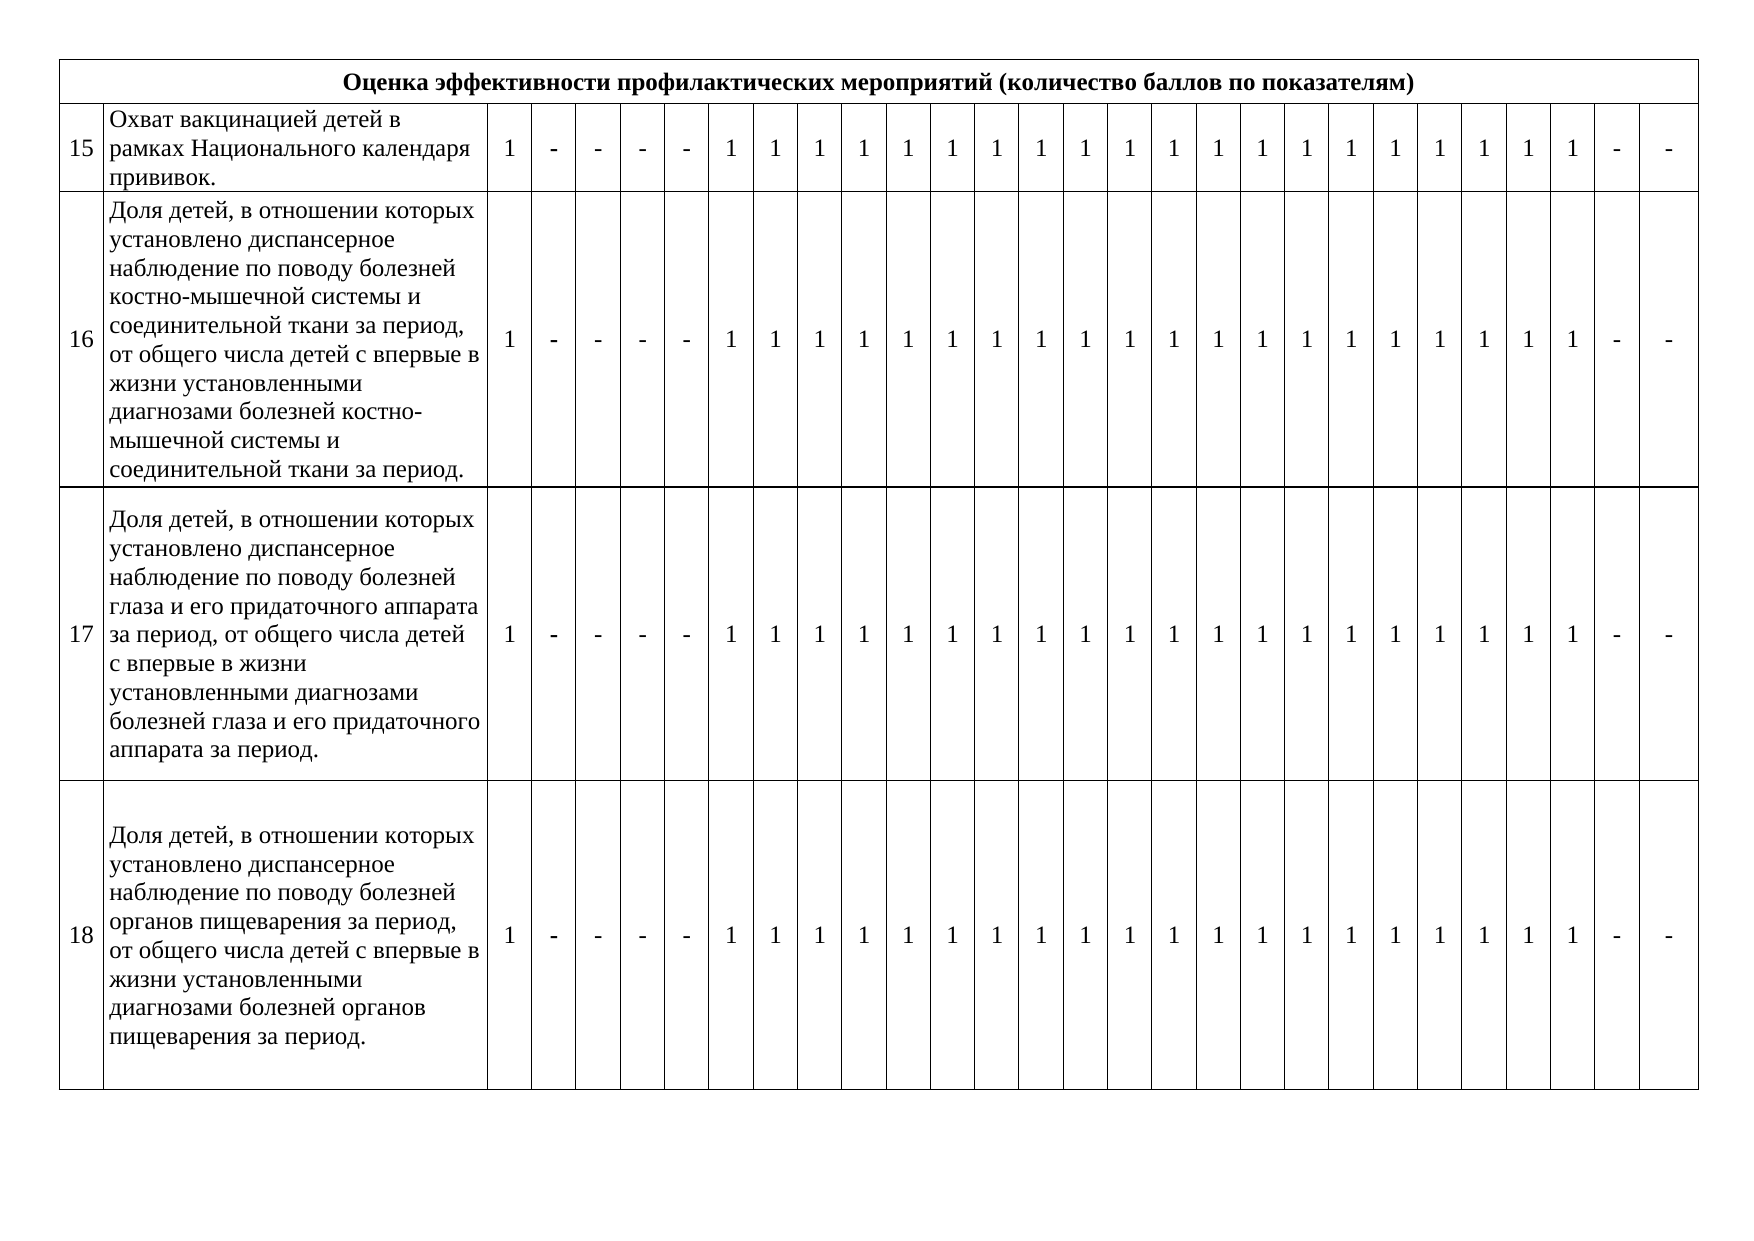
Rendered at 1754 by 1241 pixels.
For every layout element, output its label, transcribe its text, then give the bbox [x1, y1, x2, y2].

table_cell - [576, 488, 620, 780]
table_cell 1 [1507, 104, 1550, 191]
table_cell 1 [709, 104, 753, 191]
table_cell - [532, 192, 575, 486]
table_cell 1 [798, 488, 841, 780]
table_cell 1 [754, 781, 797, 1089]
table_cell 1 [842, 104, 886, 191]
table_cell 1 [887, 781, 930, 1089]
table_cell 1 [1462, 104, 1506, 191]
table_cell 1 [1108, 104, 1151, 191]
table_cell 1 [709, 192, 753, 486]
table_cell 1 [1462, 488, 1506, 780]
table_cell 1 [1197, 192, 1240, 486]
table_cell 1 [488, 781, 531, 1089]
table_cell 1 [842, 781, 886, 1089]
table_cell - [665, 488, 708, 780]
table_cell 1 [842, 488, 886, 780]
table_cell 1 [931, 488, 974, 780]
table_cell - [1640, 781, 1698, 1089]
table_cell 1 [1019, 488, 1063, 780]
table_cell Доля детей, в отношении которых установлено диспансерное наблюдение по поводу болезней глаза и его придаточного аппарата за период, от общего числа детей с впервые в жизни установленными диагнозами болезней глаза и его придаточного аппарата за период. [104, 488, 487, 780]
table_cell 1 [1285, 781, 1328, 1089]
table_cell 18 [60, 781, 103, 1089]
table_cell 1 [1418, 781, 1461, 1089]
table_cell 1 [931, 104, 974, 191]
table_cell - [1640, 192, 1698, 486]
table_cell 1 [1064, 104, 1107, 191]
table_cell 1 [931, 781, 974, 1089]
table_cell - [532, 781, 575, 1089]
table_cell 1 [1152, 192, 1196, 486]
table_cell 1 [754, 192, 797, 486]
table_cell Доля детей, в отношении которых установлено диспансерное наблюдение по поводу болезней костно-мышечной системы и соединительной ткани за период, от общего числа детей с впервые в жизни установленными диагнозами болезней костно-мышечной системы и соединительной ткани за период. [104, 192, 487, 486]
table_cell - [1640, 104, 1698, 191]
table_cell 1 [975, 192, 1018, 486]
table_cell 17 [60, 488, 103, 780]
table_cell 1 [975, 781, 1018, 1089]
table_cell 1 [1197, 781, 1240, 1089]
table_cell 1 [975, 104, 1018, 191]
table_cell - [621, 488, 664, 780]
table_cell 1 [1241, 488, 1284, 780]
table_cell - [621, 192, 664, 486]
table_cell 1 [1241, 192, 1284, 486]
table_cell 15 [60, 104, 103, 191]
table_cell - [621, 781, 664, 1089]
table_cell - [532, 104, 575, 191]
table_cell 1 [1551, 488, 1594, 780]
table_cell 1 [1551, 104, 1594, 191]
table_cell 1 [1285, 488, 1328, 780]
table_cell - [1595, 192, 1639, 486]
table_cell - [665, 192, 708, 486]
table_cell 1 [887, 192, 930, 486]
table_cell 1 [1507, 488, 1550, 780]
table_cell 1 [798, 781, 841, 1089]
table_cell 1 [1285, 192, 1328, 486]
table_cell 1 [1285, 104, 1328, 191]
table_cell 1 [488, 192, 531, 486]
table_cell 1 [1418, 488, 1461, 780]
table_cell 1 [798, 104, 841, 191]
table_cell 1 [887, 104, 930, 191]
table_cell 1 [1462, 192, 1506, 486]
table_cell 1 [1374, 192, 1417, 486]
table_cell 1 [1551, 192, 1594, 486]
table_cell 1 [1329, 488, 1373, 780]
table_cell 1 [1108, 192, 1151, 486]
table_cell 1 [754, 488, 797, 780]
table_cell 1 [1064, 192, 1107, 486]
table_cell 1 [1418, 104, 1461, 191]
table_cell - [532, 488, 575, 780]
table_cell 1 [975, 488, 1018, 780]
table_cell - [1595, 781, 1639, 1089]
table_cell - [1640, 488, 1698, 780]
table_cell 1 [1551, 781, 1594, 1089]
table_cell 1 [754, 104, 797, 191]
table_cell - [621, 104, 664, 191]
table_cell 1 [1329, 104, 1373, 191]
table_cell - [576, 192, 620, 486]
table_cell - [576, 104, 620, 191]
table_cell 1 [842, 192, 886, 486]
table_cell 1 [1374, 781, 1417, 1089]
table_cell 1 [1329, 781, 1373, 1089]
table_cell 1 [1064, 781, 1107, 1089]
table_cell 1 [1197, 104, 1240, 191]
table_cell 1 [1241, 104, 1284, 191]
table_cell 1 [931, 192, 974, 486]
table_cell 1 [1019, 104, 1063, 191]
table_cell Охват вакцинацией детей в рамках Национального календаря прививок. [104, 104, 487, 191]
table_cell 1 [1019, 192, 1063, 486]
table_cell Доля детей, в отношении которых установлено диспансерное наблюдение по поводу болезней органов пищеварения за период, от общего числа детей с впервые в жизни установленными диагнозами болезней органов пищеварения за период. [104, 781, 487, 1089]
table_cell 1 [709, 781, 753, 1089]
table_cell 1 [1462, 781, 1506, 1089]
table_cell 1 [798, 192, 841, 486]
table_cell - [576, 781, 620, 1089]
table_cell 1 [887, 488, 930, 780]
table_cell 1 [1152, 488, 1196, 780]
table_cell 1 [1152, 781, 1196, 1089]
table_cell - [1595, 104, 1639, 191]
table_cell 1 [1329, 192, 1373, 486]
table_cell 1 [709, 488, 753, 780]
table_cell 1 [1374, 488, 1417, 780]
table_cell 1 [1507, 781, 1550, 1089]
table_cell 1 [1197, 488, 1240, 780]
table_cell 1 [1152, 104, 1196, 191]
table_cell 1 [1241, 781, 1284, 1089]
table_cell - [665, 781, 708, 1089]
table_cell 1 [1507, 192, 1550, 486]
table_cell 1 [1418, 192, 1461, 486]
table_cell 1 [488, 488, 531, 780]
table_cell 1 [1108, 781, 1151, 1089]
table_cell 1 [1108, 488, 1151, 780]
table_cell - [665, 104, 708, 191]
table_cell 1 [1019, 781, 1063, 1089]
table_cell 16 [60, 192, 103, 486]
table_cell Оценка эффективности профилактических мероприятий (количество баллов по показателям) [60, 60, 1698, 103]
table_cell - [1595, 488, 1639, 780]
table_cell 1 [1064, 488, 1107, 780]
table_cell 1 [1374, 104, 1417, 191]
table_cell 1 [488, 104, 531, 191]
